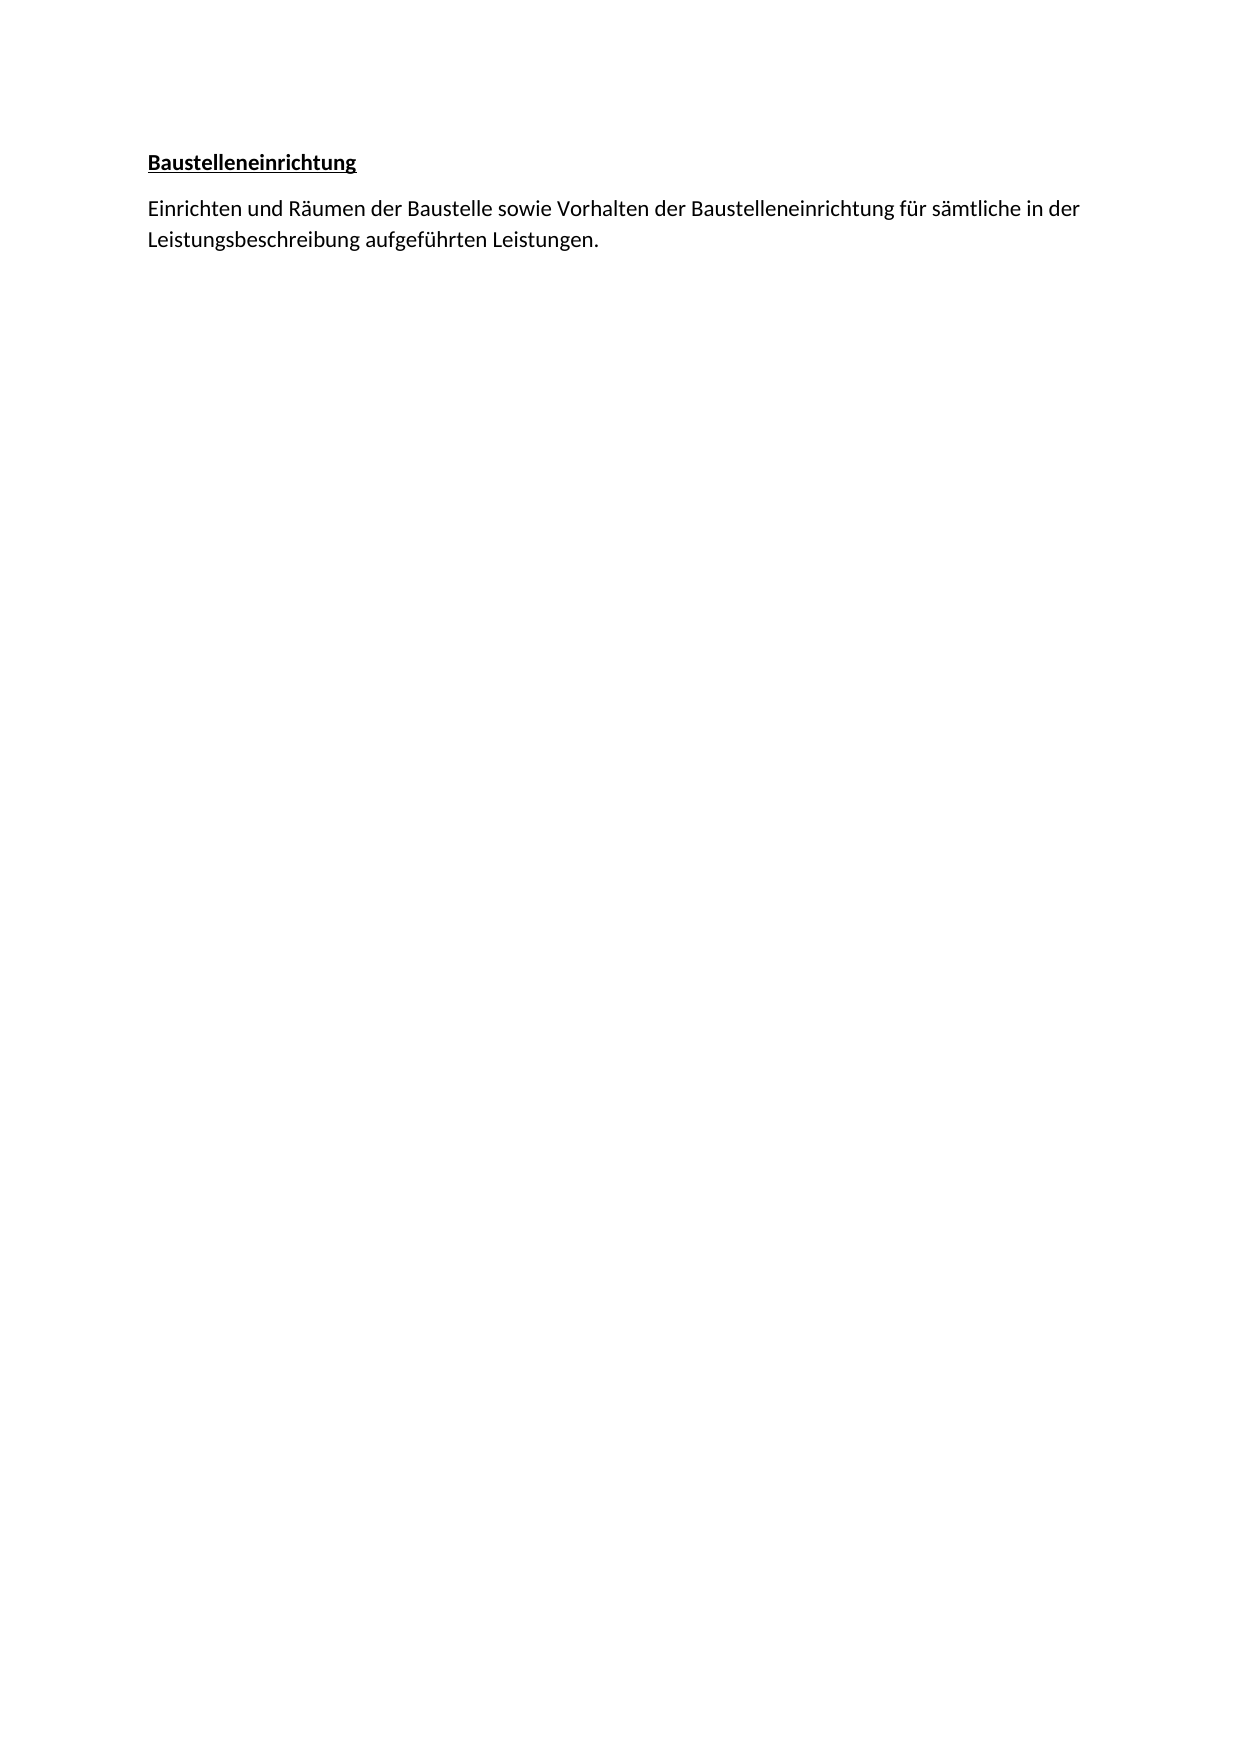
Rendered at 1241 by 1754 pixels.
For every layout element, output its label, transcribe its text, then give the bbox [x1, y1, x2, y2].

text Baustelleneinrichtung [148, 148, 1093, 176]
text Einrichten und Räumen der Baustelle sowie Vorhalten der Baustelleneinrichtung für sämtliche in der Leistungsbeschreibung aufgeführten Leistungen. [148, 194, 1093, 253]
